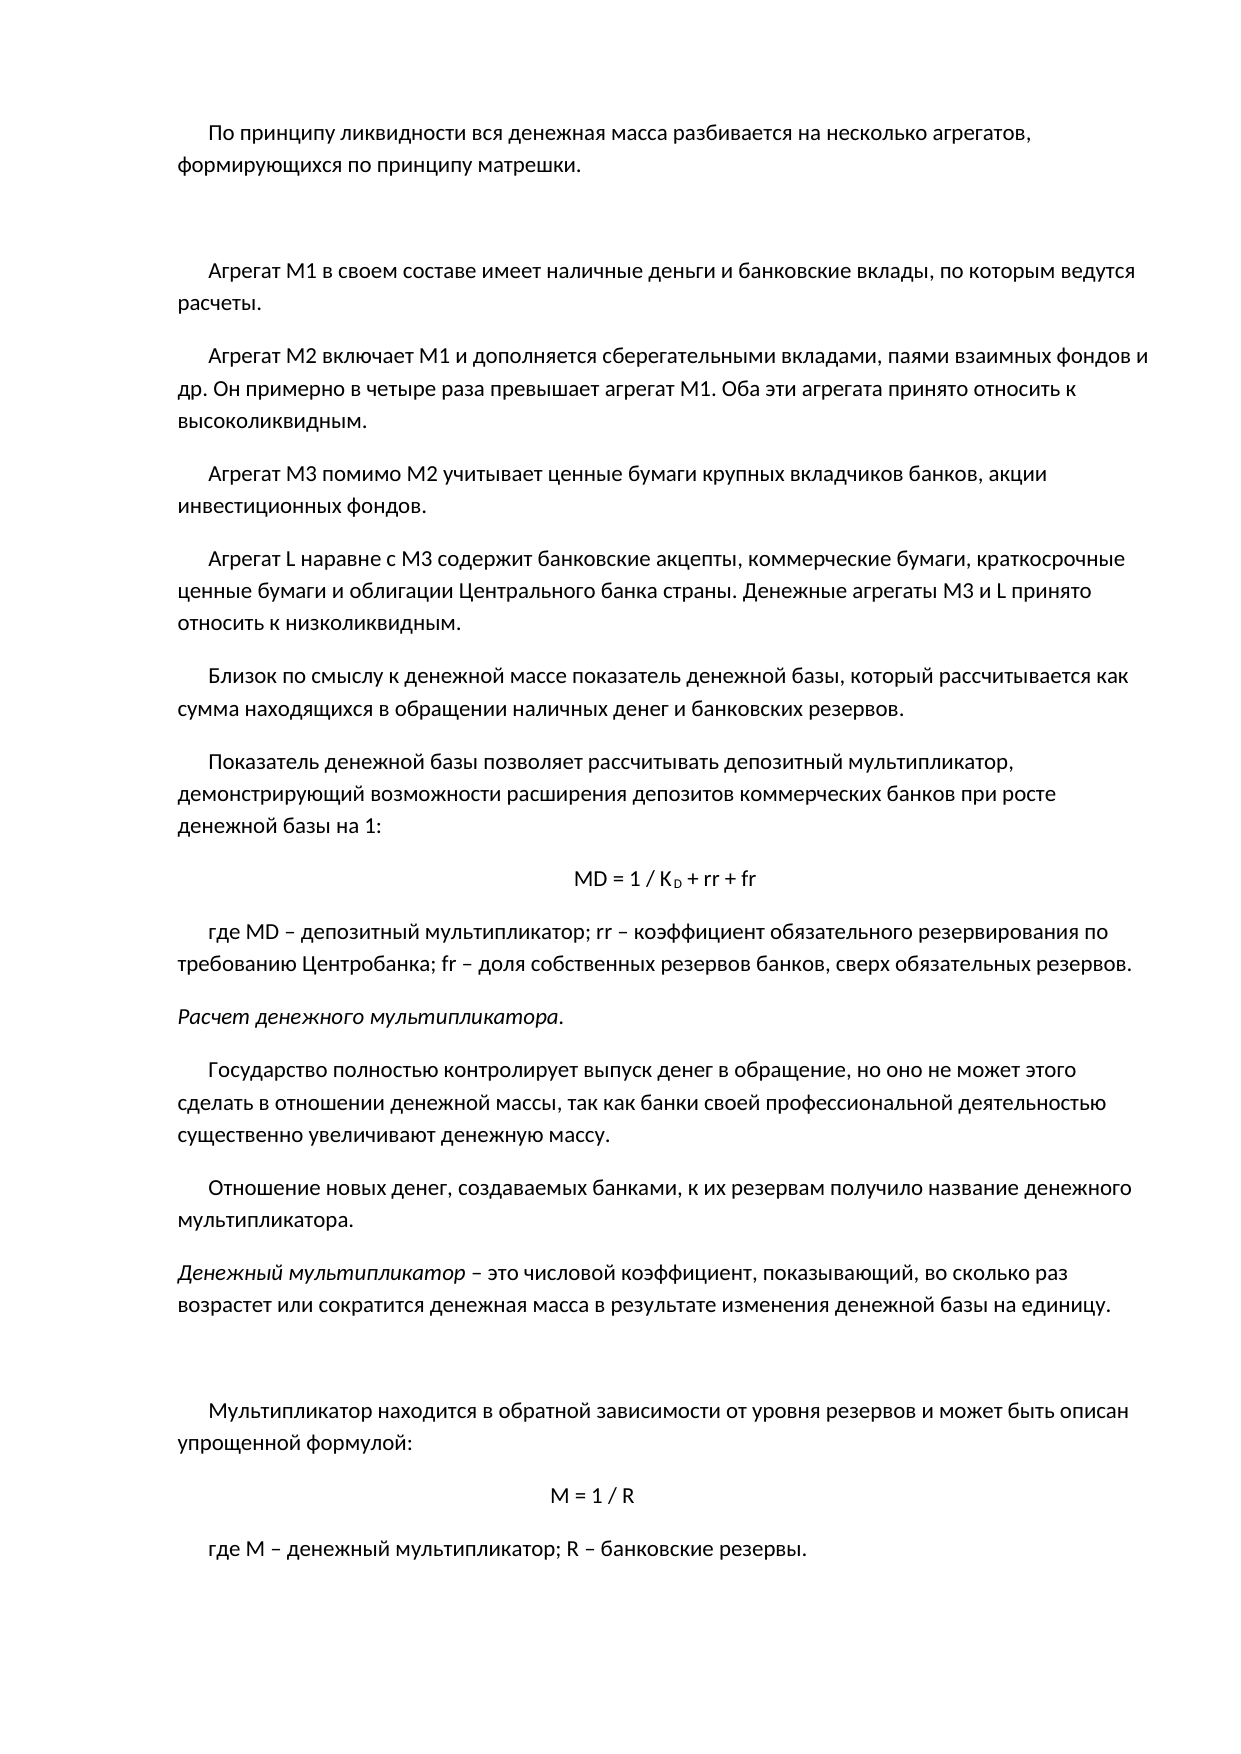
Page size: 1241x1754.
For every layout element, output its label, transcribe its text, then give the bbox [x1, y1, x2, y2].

text Агрегат М2 включает М1 и дополняется сберегательными вкладами, паями взаимных фондов и др. Он примерно в четыре раза превышает агрегат М1. Оба эти агрегата принято относить к высоколиквидным. [177, 342, 1152, 434]
text где М – денежный мультипликатор; R – банковские резервы. [177, 1534, 1152, 1562]
text MD = 1 / KD + rr + fr [177, 864, 1152, 892]
text Государство полностью контролирует выпуск денег в обращение, но оно не может этого сделать в отношении денежной массы, так как банки своей профессиональной деятельностью существенно увеличивают денежную массу. [177, 1055, 1152, 1148]
text где MD – депозитный мультипликатор; rr – коэффициент обязательного резервирования по требованию Центробанка; fr – доля собственных резервов банков, сверх обязательных резервов. [177, 917, 1152, 977]
text Показатель денежной базы позволяет рассчитывать депозитный мультипликатор, демонстрирующий возможности расширения депозитов коммерческих банков при росте денежной базы на 1: [177, 747, 1152, 839]
text Денежный мультипликатор – это числовой коэффициент, показывающий, во сколько раз возрастет или сократится денежная масса в результате изменения денежной базы на единицу. [177, 1258, 1152, 1318]
text Близок по смыслу к денежной массе показатель денежной базы, который рассчитывается как сумма находящихся в обращении наличных денег и банковских резервов. [177, 662, 1152, 722]
text Агрегат L наравне с М3 содержит банковские акцепты, коммерческие бумаги, краткосрочные ценные бумаги и облигации Центрального банка страны. Денежные агрегаты М3 и L принято относить к низколиквидным. [177, 544, 1152, 637]
text По принципу ликвидности вся денежная масса разбивается на несколько агрегатов, формирующихся по принципу матрешки. [177, 118, 1152, 178]
text M = 1 / R [177, 1481, 1152, 1509]
text Агрегат М3 помимо М2 учитывает ценные бумаги крупных вкладчиков банков, акции инвестиционных фондов. [177, 459, 1152, 519]
text Агрегат М1 в своем составе имеет наличные деньги и банковские вклады, по которым ведутся расчеты. [177, 256, 1152, 317]
text Расчет денежного мультипликатора. [177, 1002, 1152, 1030]
text Мультипликатор находится в обратной зависимости от уровня резервов и может быть описан упрощенной формулой: [177, 1396, 1152, 1456]
text Отношение новых денег, создаваемых банками, к их резервам получило название денежного мультипликатора. [177, 1173, 1152, 1233]
